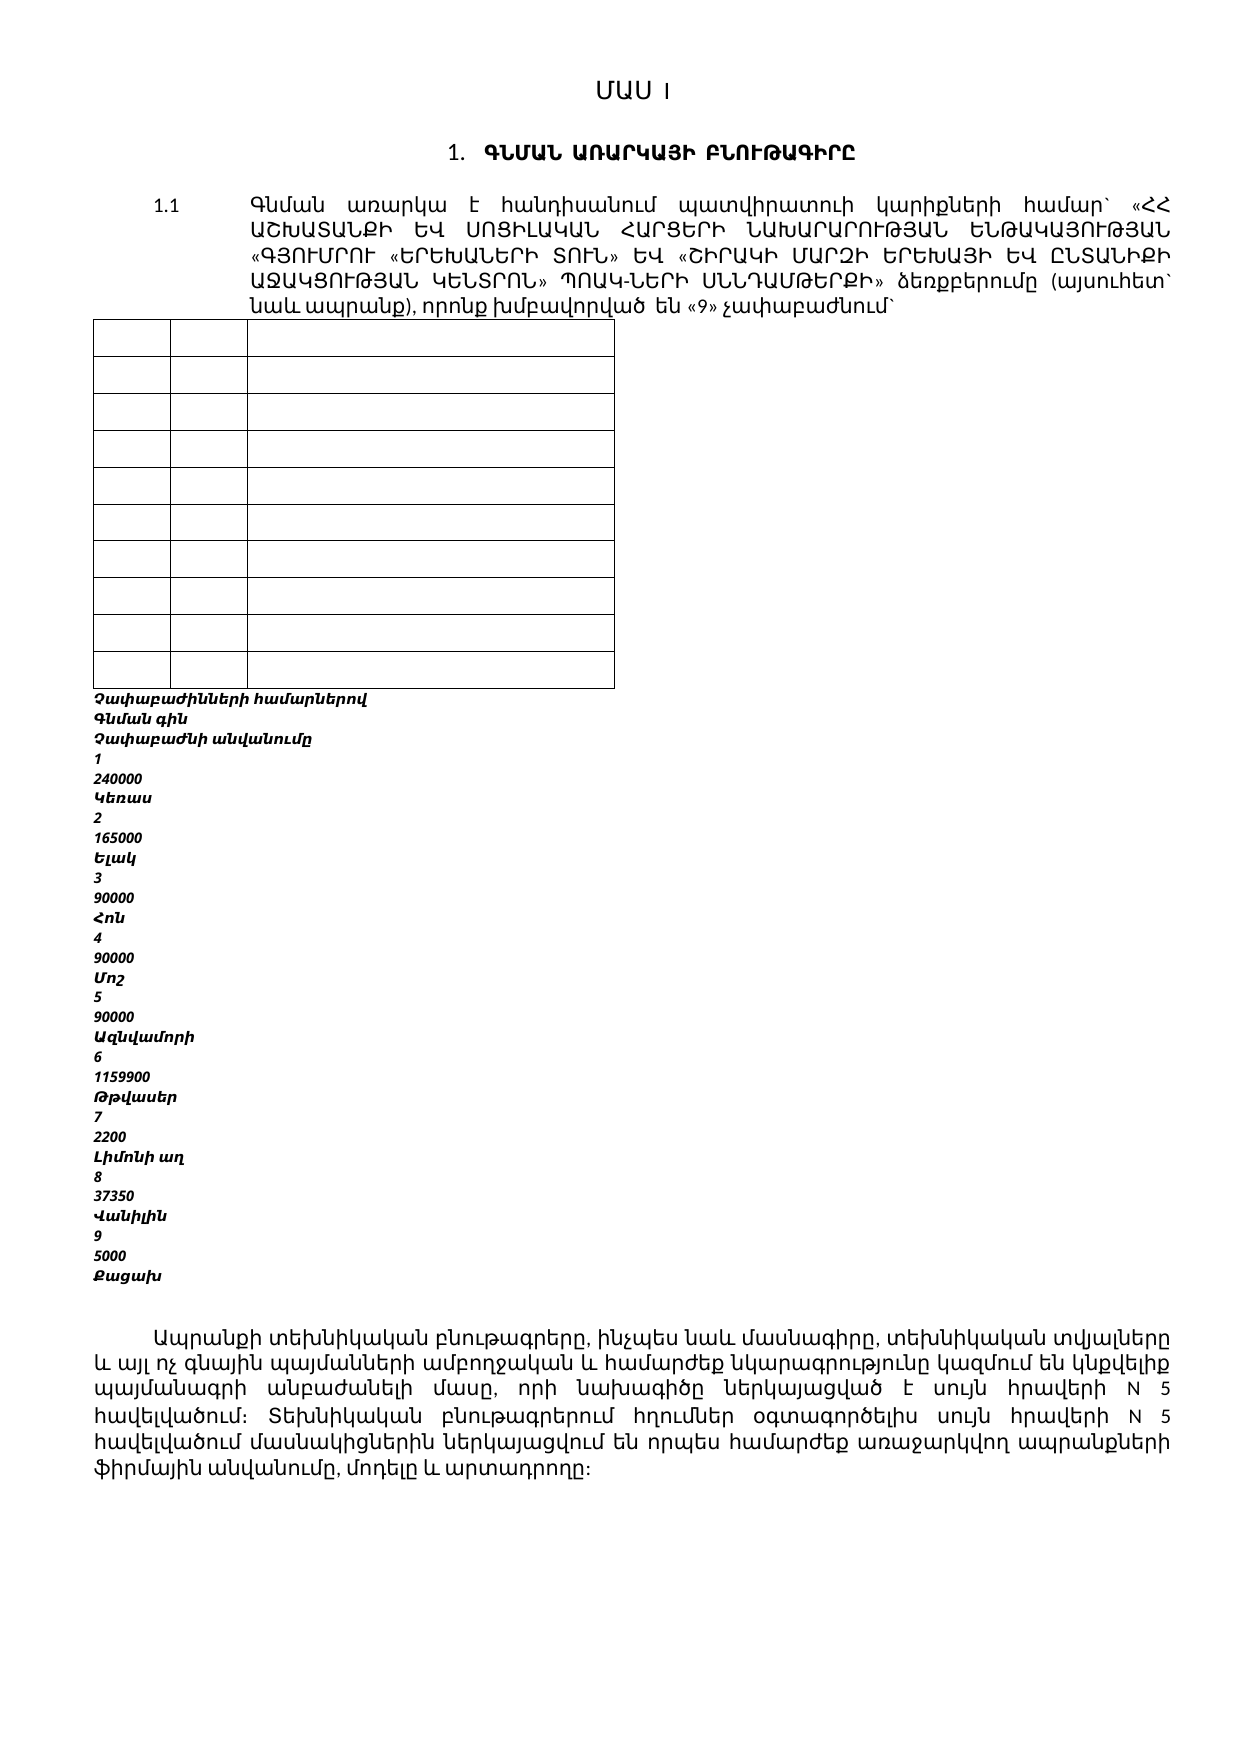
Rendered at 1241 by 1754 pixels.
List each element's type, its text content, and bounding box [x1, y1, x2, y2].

text ՄԱՍ I [94, 75, 1171, 106]
list ԳՆՄԱՆ ԱՌԱՐԿԱՅԻ ԲՆՈՒԹԱԳԻՐԸ [131, 136, 1171, 167]
text Ապրանքի տեխնիկական բնութագրերը, ինչպես նաև մասնագիրը, տեխնիկական տվյալները և այլ ոչ գնային պայմանների ամբողջական և համարժեք նկարագրությունը կազմում են կնքվելիք պայմանագրի անբաժանելի մասը, որի նախագիծը ներկայացված է սույն հրավերի N 5 հավելվածում։ Տեխնիկական բնութագրերում հղումներ օգտագործելիս սույն հրավերի N 5 հավելվածում մասնակիցներին ներկայացվում են որպես համարժեք առաջարկվող ապրանքների ֆիրմային անվանումը, մոդելը և արտադրողը: [94, 1325, 1171, 1480]
subtitle Գնման առարկա է հանդիսանում պատվիրատուի կարիքների համար` «ՀՀ ԱՇԽԱՏԱՆՔԻ ԵՎ ՍՈՑԻԼԱԿԱՆ ՀԱՐՑԵՐԻ ՆԱԽԱՐԱՐՈՒԹՅԱՆ ԵՆԹԱԿԱՅՈՒԹՅԱՆ «ԳՅՈՒՄՐՈՒ «ԵՐԵԽԱՆԵՐԻ ՏՈՒՆ» ԵՎ «ՇԻՐԱԿԻ ՄԱՐԶԻ ԵՐԵԽԱՅԻ ԵՎ ԸՆՏԱՆԻՔԻ ԱՋԱԿՑՈՒԹՅԱՆ ԿԵՆՏՐՈՆ» ՊՈԱԿ-ՆԵՐԻ ՍՆՆԴԱՄԹԵՐՔԻ» ձեռքբերումը (այսուհետ` նաև ապրանք), որոնք խմբավորված են «9» չափաբաժնում` [153, 192, 1171, 319]
